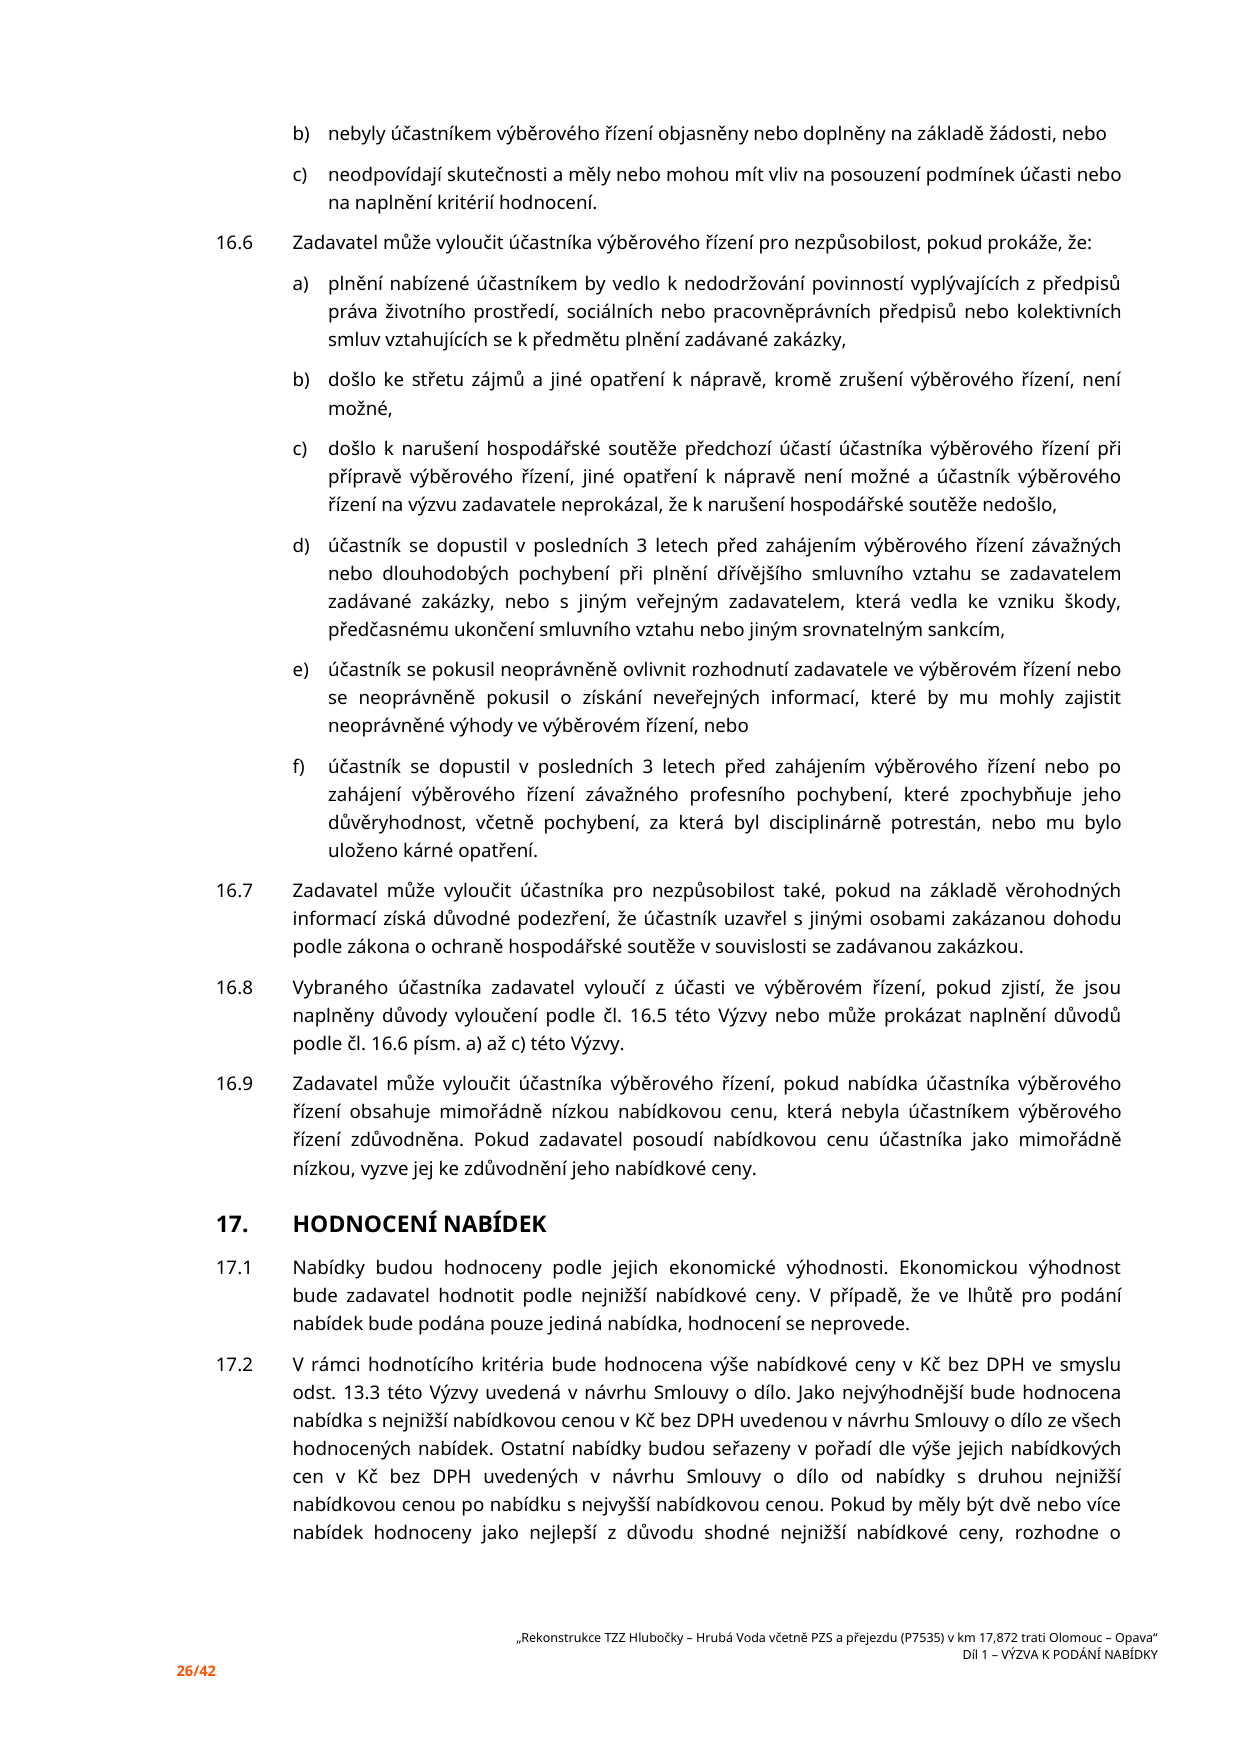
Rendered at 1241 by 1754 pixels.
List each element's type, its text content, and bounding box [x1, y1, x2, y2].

list účastník se dopustil v posledních 3 letech před zahájením výběrového řízení závažných nebo dlouhodobých pochybení při plnění dřívějšího smluvního vztahu se zadavatelem zadávané zakázky, nebo s jiným veřejným zadavatelem, která vedla ke vzniku škody, předčasnému ukončení smluvního vztahu nebo jiným srovnatelným sankcím, [292, 532, 1122, 641]
list došlo k narušení hospodářské soutěže předchozí účastí účastníka výběrového řízení při přípravě výběrového řízení, jiné opatření k nápravě není možné a účastník výběrového řízení na výzvu zadavatele neprokázal, že k narušení hospodářské soutěže nedošlo, [292, 435, 1122, 517]
text Zadavatel může vyloučit účastníka pro nezpůsobilost také, pokud na základě věrohodných informací získá důvodné podezření, že účastník uzavřel s jinými osobami zakázanou dohodu podle zákona o ochraně hospodářské soutěže v souvislosti se zadávanou zakázkou. [216, 878, 1122, 959]
text HODNOCENÍ NABÍDEK [216, 1208, 1122, 1239]
list nebyly účastníkem výběrového řízení objasněny nebo doplněny na základě žádosti, nebo [292, 121, 1122, 146]
list neodpovídají skutečnosti a měly nebo mohou mít vliv na posouzení podmínek účasti nebo na naplnění kritérií hodnocení. [292, 161, 1122, 215]
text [216, 1351, 1122, 1545]
text Nabídky budou hodnoceny podle jejich ekonomické výhodnosti. Ekonomickou výhodnost bude zadavatel hodnotit podle nejnižší nabídkové ceny. V případě, že ve lhůtě pro podání nabídek bude podána pouze jediná nabídka, hodnocení se neprovede. [216, 1255, 1122, 1336]
text Vybraného účastníka zadavatel vyloučí z účasti ve výběrovém řízení, pokud zjistí, že jsou naplněny důvody vyloučení podle čl. 16.5 této Výzvy nebo může prokázat naplnění důvodů podle čl. 16.6 písm. a) až c) této Výzvy. [216, 974, 1122, 1056]
list došlo ke střetu zájmů a jiné opatření k nápravě, kromě zrušení výběrového řízení, není možné, [292, 367, 1122, 420]
text Zadavatel může vyloučit účastníka výběrového řízení, pokud nabídka účastníka výběrového řízení obsahuje mimořádně nízkou nabídkovou cenu, která nebyla účastníkem výběrového řízení zdůvodněna. Pokud zadavatel posoudí nabídkovou cenu účastníka jako mimořádně nízkou, vyzve jej ke zdůvodnění jeho nabídkové ceny. [216, 1071, 1122, 1180]
list účastník se dopustil v posledních 3 letech před zahájením výběrového řízení nebo po zahájení výběrového řízení závažného profesního pochybení, které zpochybňuje jeho důvěryhodnost, včetně pochybení, za která byl disciplinárně potrestán, nebo mu bylo uloženo kárné opatření. [292, 753, 1122, 863]
list účastník se pokusil neoprávněně ovlivnit rozhodnutí zadavatele ve výběrovém řízení nebo se neoprávněně pokusil o získání neveřejných informací, které by mu mohly zajistit neoprávněné výhody ve výběrovém řízení, nebo [292, 656, 1122, 738]
text Zadavatel může vyloučit účastníka výběrového řízení pro nezpůsobilost, pokud prokáže, že: [216, 230, 1122, 255]
list plnění nabízené účastníkem by vedlo k nedodržování povinností vyplývajících z předpisů práva životního prostředí, sociálních nebo pracovněprávních předpisů nebo kolektivních smluv vztahujících se k předmětu plnění zadávané zakázky, [292, 270, 1122, 352]
